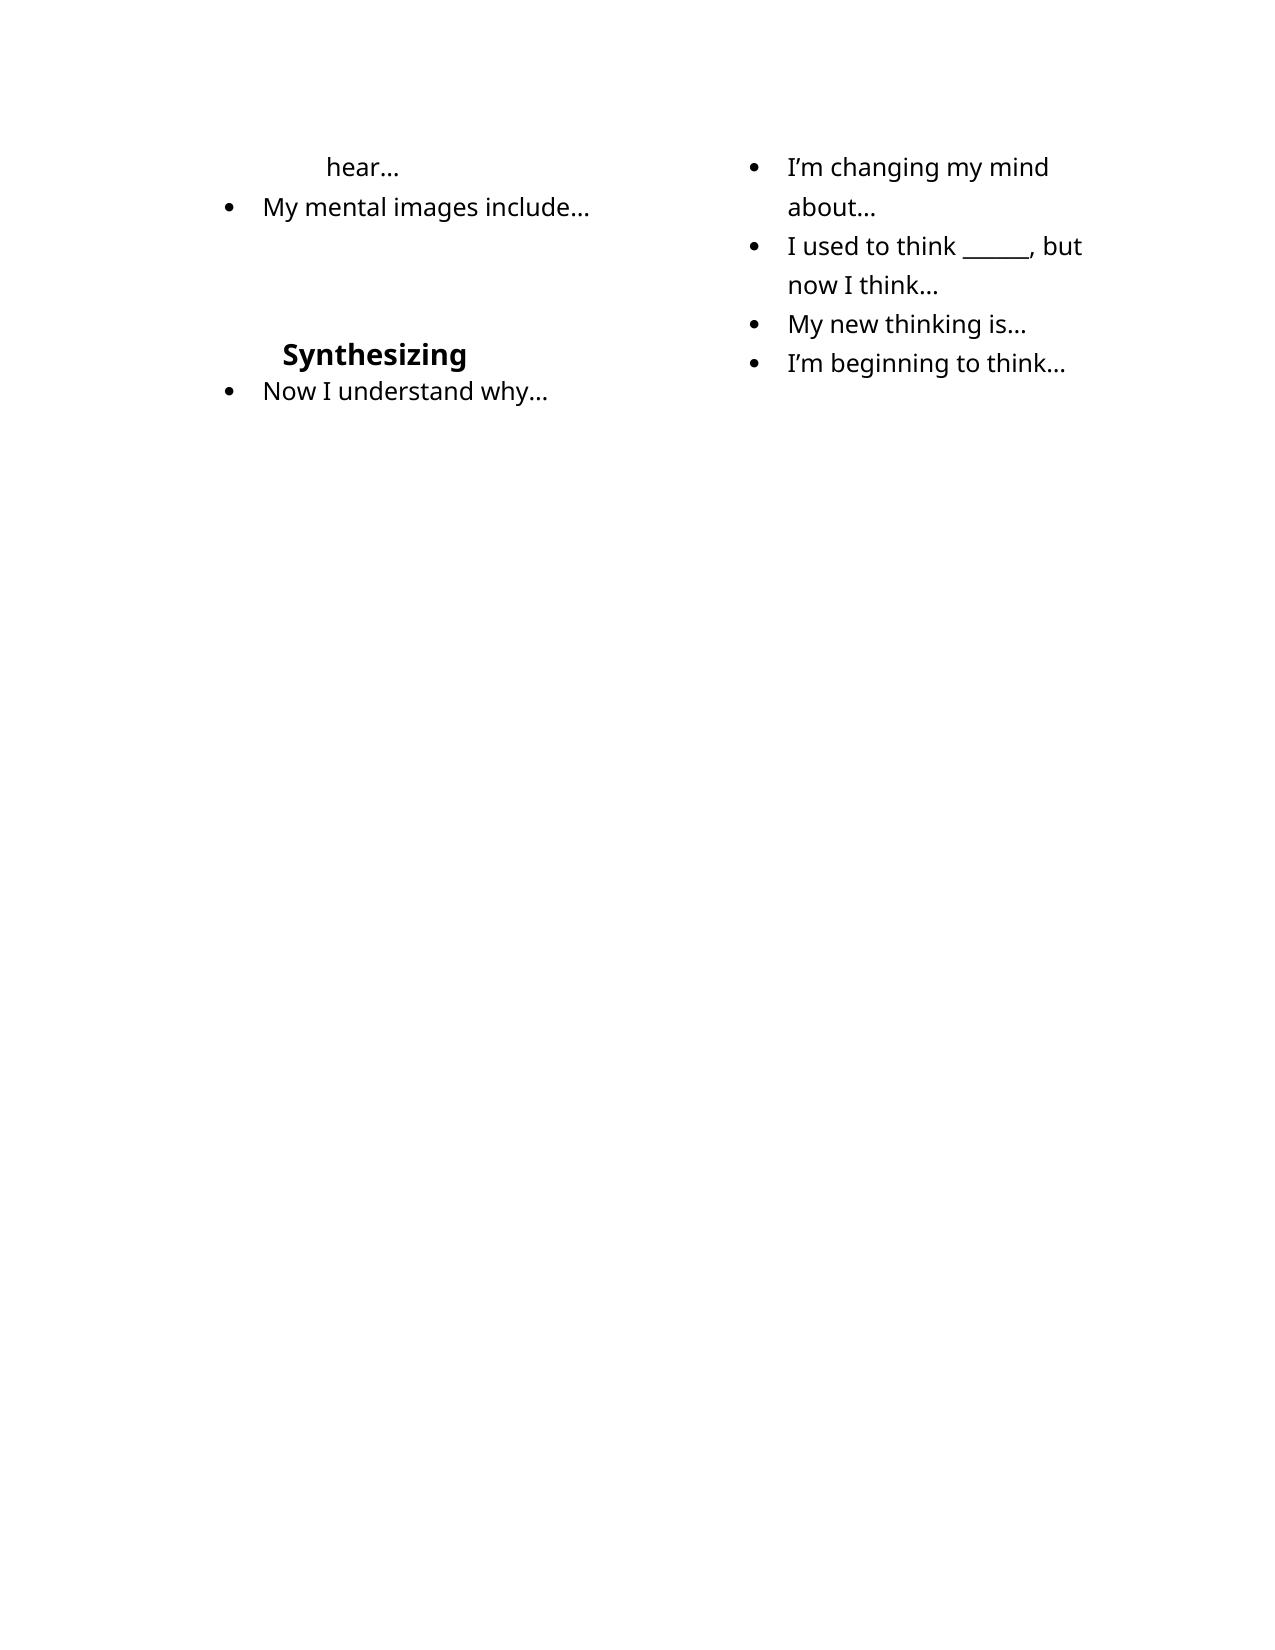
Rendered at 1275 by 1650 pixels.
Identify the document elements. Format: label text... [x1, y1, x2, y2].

list Now I understand why… [225, 374, 600, 408]
list My new thinking is… [750, 307, 1125, 341]
list My mental images include… [225, 189, 600, 223]
list hear… [300, 150, 600, 184]
list I’m beginning to think… [750, 346, 1125, 380]
list I’m changing my mind about… [750, 150, 1125, 223]
list I used to think ______, but now I think… [750, 228, 1125, 302]
text Synthesizing [150, 334, 600, 374]
